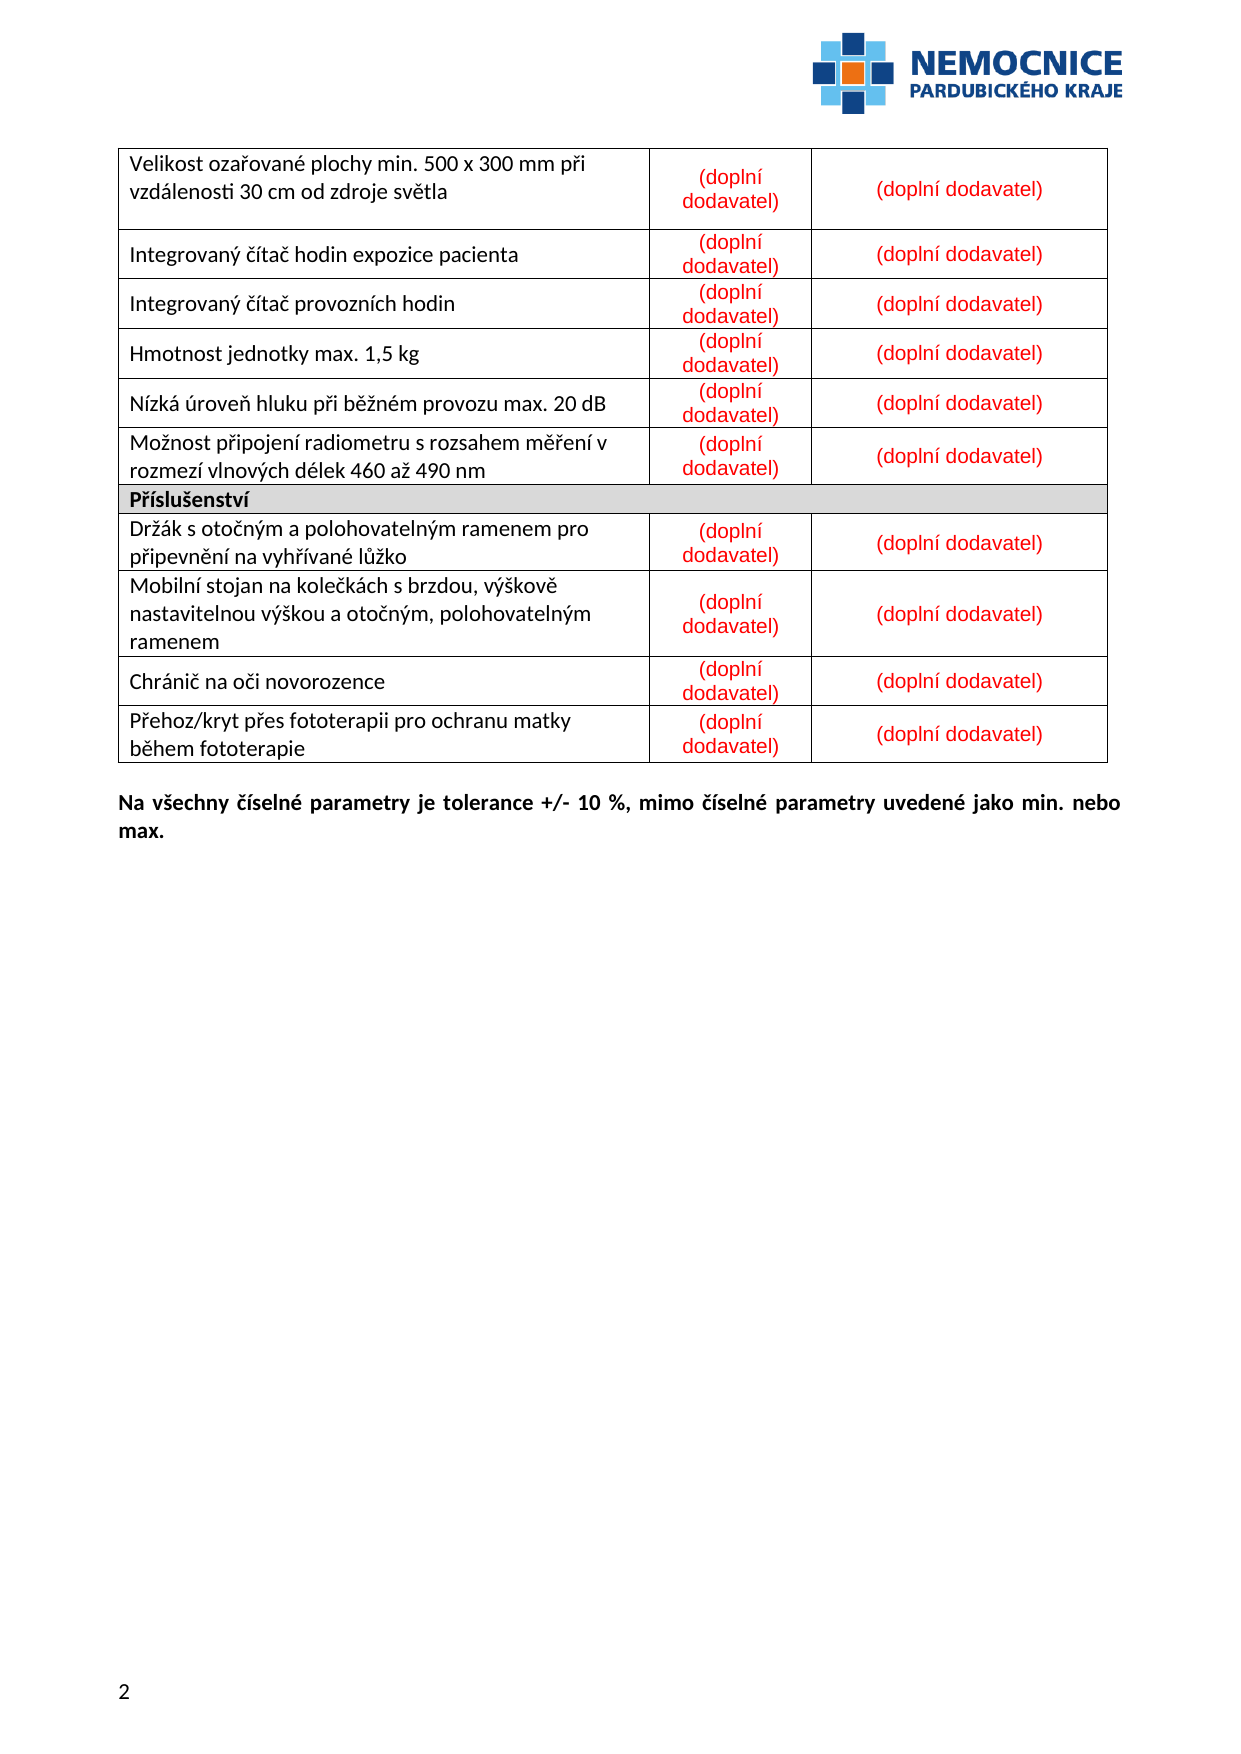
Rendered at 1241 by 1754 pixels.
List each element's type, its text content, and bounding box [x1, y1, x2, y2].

table_cell (doplní dodavatel) [812, 657, 1107, 705]
table_cell (doplní dodavatel) [650, 329, 811, 377]
table_cell (doplní dodavatel) [650, 230, 811, 278]
table_cell Integrovaný čítač hodin expozice pacienta [119, 230, 649, 278]
table_cell (doplní dodavatel) [650, 571, 811, 656]
table_cell (doplní dodavatel) [812, 571, 1107, 656]
table_cell (doplní dodavatel) [650, 706, 811, 762]
table_cell (doplní dodavatel) [650, 428, 811, 484]
table_cell (doplní dodavatel) [650, 514, 811, 570]
table_cell (doplní dodavatel) [812, 230, 1107, 278]
table_cell (doplní dodavatel) [812, 428, 1107, 484]
table_cell (doplní dodavatel) [650, 279, 811, 328]
picture [811, 31, 1123, 115]
table_cell (doplní dodavatel) [812, 706, 1107, 762]
table_cell (doplní dodavatel) [812, 514, 1107, 570]
table_cell Nízká úroveň hluku při běžném provozu max. 20 dB [119, 379, 649, 427]
table_cell (doplní dodavatel) [812, 379, 1107, 427]
table_cell (doplní dodavatel) [650, 657, 811, 705]
table_cell Chránič na oči novorozence [119, 657, 649, 705]
table_cell Mobilní stojan na kolečkách s brzdou, výškově nastavitelnou výškou a otočným, polohovatelným ramenem [119, 571, 649, 656]
table_cell Možnost připojení radiometru s rozsahem měření v rozmezí vlnových délek 460 až 490 nm [119, 428, 649, 484]
table_cell Držák s otočným a polohovatelným ramenem pro připevnění na vyhřívané lůžko [119, 514, 649, 570]
table_cell (doplní dodavatel) [650, 149, 811, 229]
subtitle Na všechny číselné parametry je tolerance +/- 10 %, mimo číselné parametry uvedené jako min. nebo max. [118, 788, 1122, 844]
table_cell (doplní dodavatel) [812, 149, 1107, 229]
table_cell Integrovaný čítač provozních hodin [119, 279, 649, 328]
table_cell Příslušenství [119, 485, 1107, 513]
table_cell (doplní dodavatel) [812, 279, 1107, 328]
table_cell Přehoz/kryt přes fototerapii pro ochranu matky během fototerapie [119, 706, 649, 762]
table_cell (doplní dodavatel) [812, 329, 1107, 377]
table_cell Hmotnost jednotky max. 1,5 kg [119, 329, 649, 377]
table_cell Velikost ozařované plochy min. 500 x 300 mm při vzdálenosti 30 cm od zdroje světla [119, 149, 649, 229]
table_cell (doplní dodavatel) [650, 379, 811, 427]
